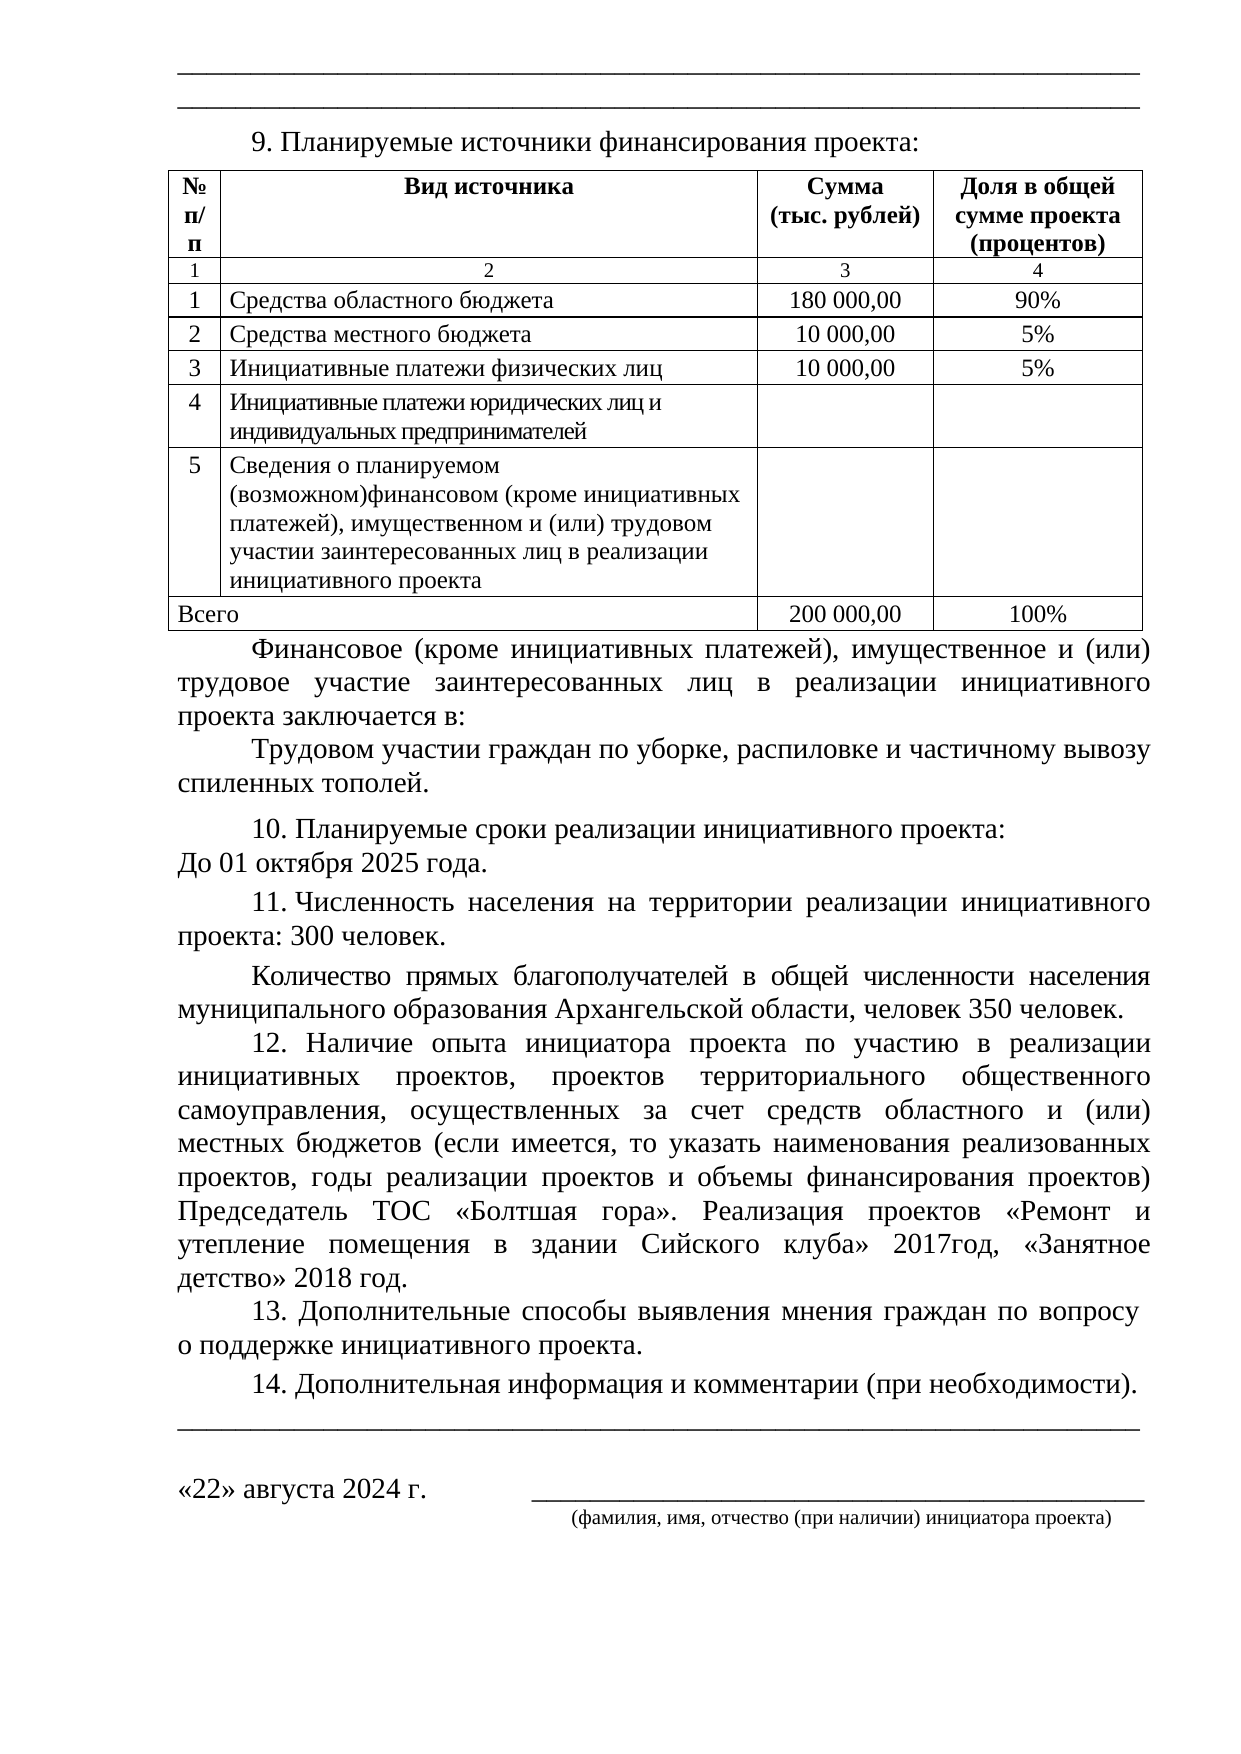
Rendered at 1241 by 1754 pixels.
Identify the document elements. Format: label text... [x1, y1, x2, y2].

table_cell Инициативные платежи физических лиц [221, 351, 757, 384]
table_header Доля в общей сумме проекта (процентов) [934, 171, 1142, 257]
table_cell 1 [169, 258, 220, 282]
text 13. Дополнительные способы выявления мнения граждан по вопросу о поддержке инициативного проекта. [177, 1293, 1152, 1360]
text __________________________________________________________________ [177, 44, 1152, 78]
table_cell 2 [169, 318, 220, 350]
text До 01 октября 2025 года. [177, 845, 1152, 878]
text __________________________________________________________________ [177, 1400, 1152, 1434]
text Количество прямых благополучателей в общей численности населения муниципального образования Архангельской области, человек 350 человек. [177, 958, 1152, 1025]
table_header №п/п [169, 171, 220, 257]
table_cell [934, 385, 1142, 447]
table_cell Средства областного бюджета [221, 284, 757, 316]
text «22» августа 2024 г. __________________________________________ [177, 1471, 1152, 1505]
text 12. Наличие опыта инициатора проекта по участию в реализации инициативных проектов, проектов территориального общественного самоуправления, осуществленных за счет средств областного и (или) местных бюджетов (если имеется, то указать наименования реализованных проектов, годы реализации проектов и объемы финансирования проектов) Председатель ТОС «Болтшая гора». Реализация проектов «Ремонт и утепление помещения в здании Сийского клуба» 2017год, «Занятное детство» 2018 год. [177, 1025, 1152, 1293]
text Трудовом участии граждан по уборке, распиловке и частичному вывозу спиленных тополей. [177, 732, 1152, 799]
table_cell 5% [934, 318, 1142, 350]
table_cell 3 [758, 258, 933, 282]
text __________________________________________________________________ [177, 78, 1152, 111]
table_cell 4 [934, 258, 1142, 282]
table_cell 200 000,00 [758, 597, 933, 630]
table_cell 4 [169, 385, 220, 447]
table_cell 5 [169, 448, 220, 596]
table_cell 2 [221, 258, 757, 282]
table_cell Всего [169, 597, 757, 630]
table_cell 100% [934, 597, 1142, 630]
table_cell 180 000,00 [758, 284, 933, 316]
text 9. Планируемые источники финансирования проекта: [177, 124, 1152, 157]
table_cell [758, 385, 933, 447]
table_header Вид источника [221, 171, 757, 257]
text (фамилия, имя, отчество (при наличии) инициатора проекта) [532, 1505, 1152, 1529]
table_cell 10 000,00 [758, 351, 933, 384]
table_cell [758, 448, 933, 596]
table_cell [934, 448, 1142, 596]
text 14. Дополнительная информация и комментарии (при необходимости). [177, 1367, 1152, 1400]
table_cell 1 [169, 284, 220, 316]
table_cell Средства местного бюджета [221, 318, 757, 350]
table_cell Инициативные платежи юридических лиц и индивидуальных предпринимателей [221, 385, 757, 447]
table_cell 10 000,00 [758, 318, 933, 350]
table_cell Сведения о планируемом (возможном)финансовом (кроме инициативных платежей), имущественном и (или) трудовом участии заинтересованных лиц в реализации инициативного проекта [221, 448, 757, 596]
table_header Сумма (тыс. рублей) [758, 171, 933, 257]
table_cell 5% [934, 351, 1142, 384]
table_cell 3 [169, 351, 220, 384]
text 10. Планируемые сроки реализации инициативного проекта: [177, 811, 1152, 845]
text 11. Численность населения на территории реализации инициативного проекта: 300 человек. [177, 884, 1152, 952]
table_cell 90% [934, 284, 1142, 316]
text Финансовое (кроме инициативных платежей), имущественное и (или) трудовое участие заинтересованных лиц в реализации инициативного проекта заключается в: [177, 631, 1152, 732]
